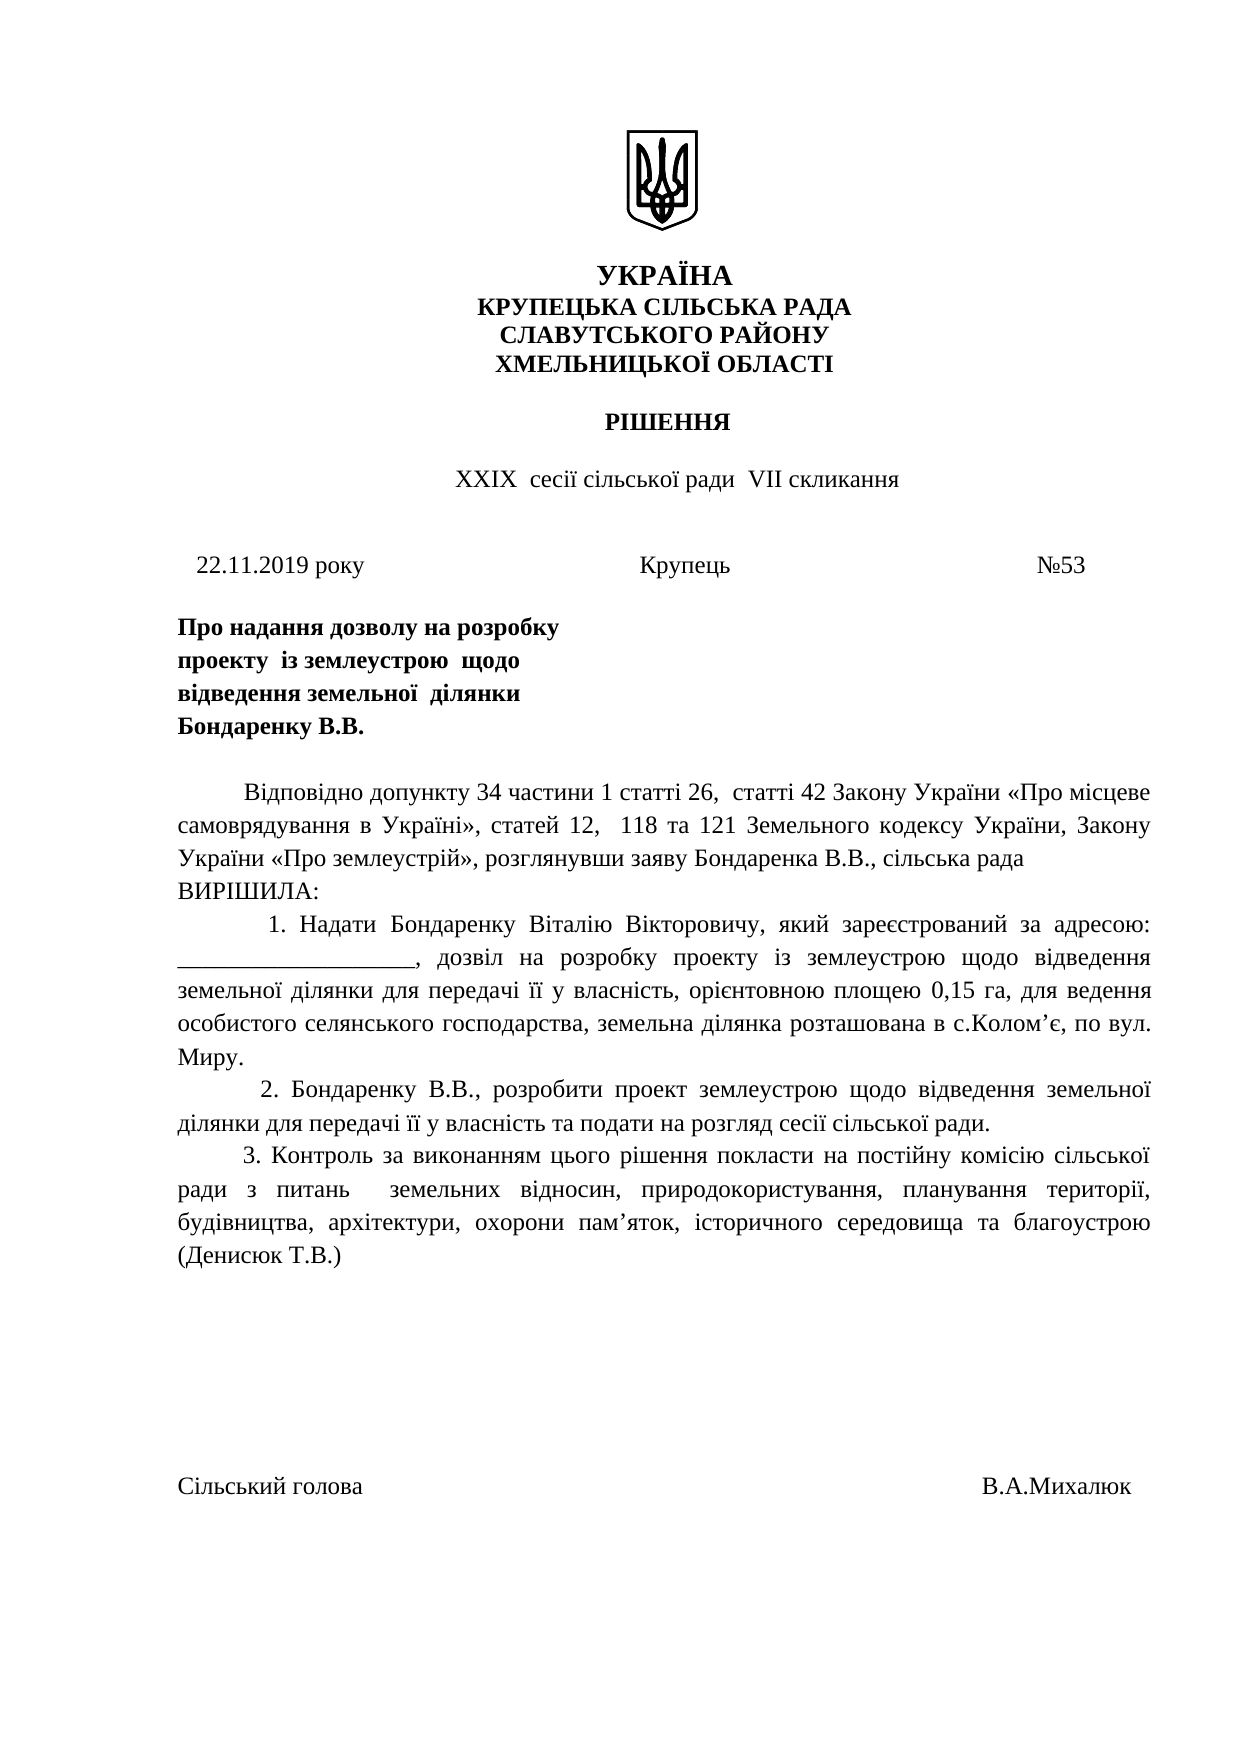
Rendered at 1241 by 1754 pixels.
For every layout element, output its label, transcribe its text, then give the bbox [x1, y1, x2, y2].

text Про надання дозволу на розробку [177, 612, 1152, 641]
text проекту із землеустрою щодо [177, 645, 1152, 674]
text відведення земельної ділянки [177, 678, 1152, 707]
text 22.11.2019 року Крупець №53 [177, 551, 1152, 579]
text КРУПЕЦЬКА СІЛЬСЬКА РАДА [177, 292, 1152, 321]
text Сільський голова В.А.Михалюк [177, 1471, 1152, 1499]
text 2. Бондаренку В.В., розробити проект землеустрою щодо відведення земельної ділянки для передачі її у власність та подати на розгляд сесії сільської ради. [177, 1074, 1152, 1136]
text РІШЕННЯ [177, 407, 1152, 436]
text УКРАЇНА [177, 258, 1152, 292]
text Бондаренку В.В. [177, 711, 1152, 740]
text 1. Надати Бондаренку Віталію Вікторовичу, який зареєстрований за адресою: ___________________, дозвіл на розробку проекту із землеустрою щодо відведення земельної ділянки для передачі її у власність, орієнтовною площею 0,15 га, для ведення особистого селянського господарства, земельна ділянка розташована в с.Колом’є, по вул. Миру. [177, 909, 1152, 1070]
text Відповідно допункту 34 частини 1 статті 26, статті 42 Закону України «Про місцеве самоврядування в Україні», статей 12, 118 та 121 Земельного кодексу України, Закону України «Про землеустрій», розглянувши заяву Бондаренка В.В., сільська рада [177, 777, 1152, 872]
text 3. Контроль за виконанням цього рішення покласти на постійну комісію сільської ради з питань земельних відносин, природокористування, планування території, будівництва, архітектури, охорони пам’яток, історичного середовища та благоустрою (Денисюк Т.В.) [177, 1141, 1152, 1268]
text СЛАВУТСЬКОГО РАЙОНУ [177, 321, 1152, 349]
text ХХІХ сесії сільської ради VІІ скликання [177, 464, 1152, 493]
text ВИРІШИЛА: [177, 876, 1152, 905]
text ХМЕЛЬНИЦЬКОЇ ОБЛАСТІ [177, 349, 1152, 378]
